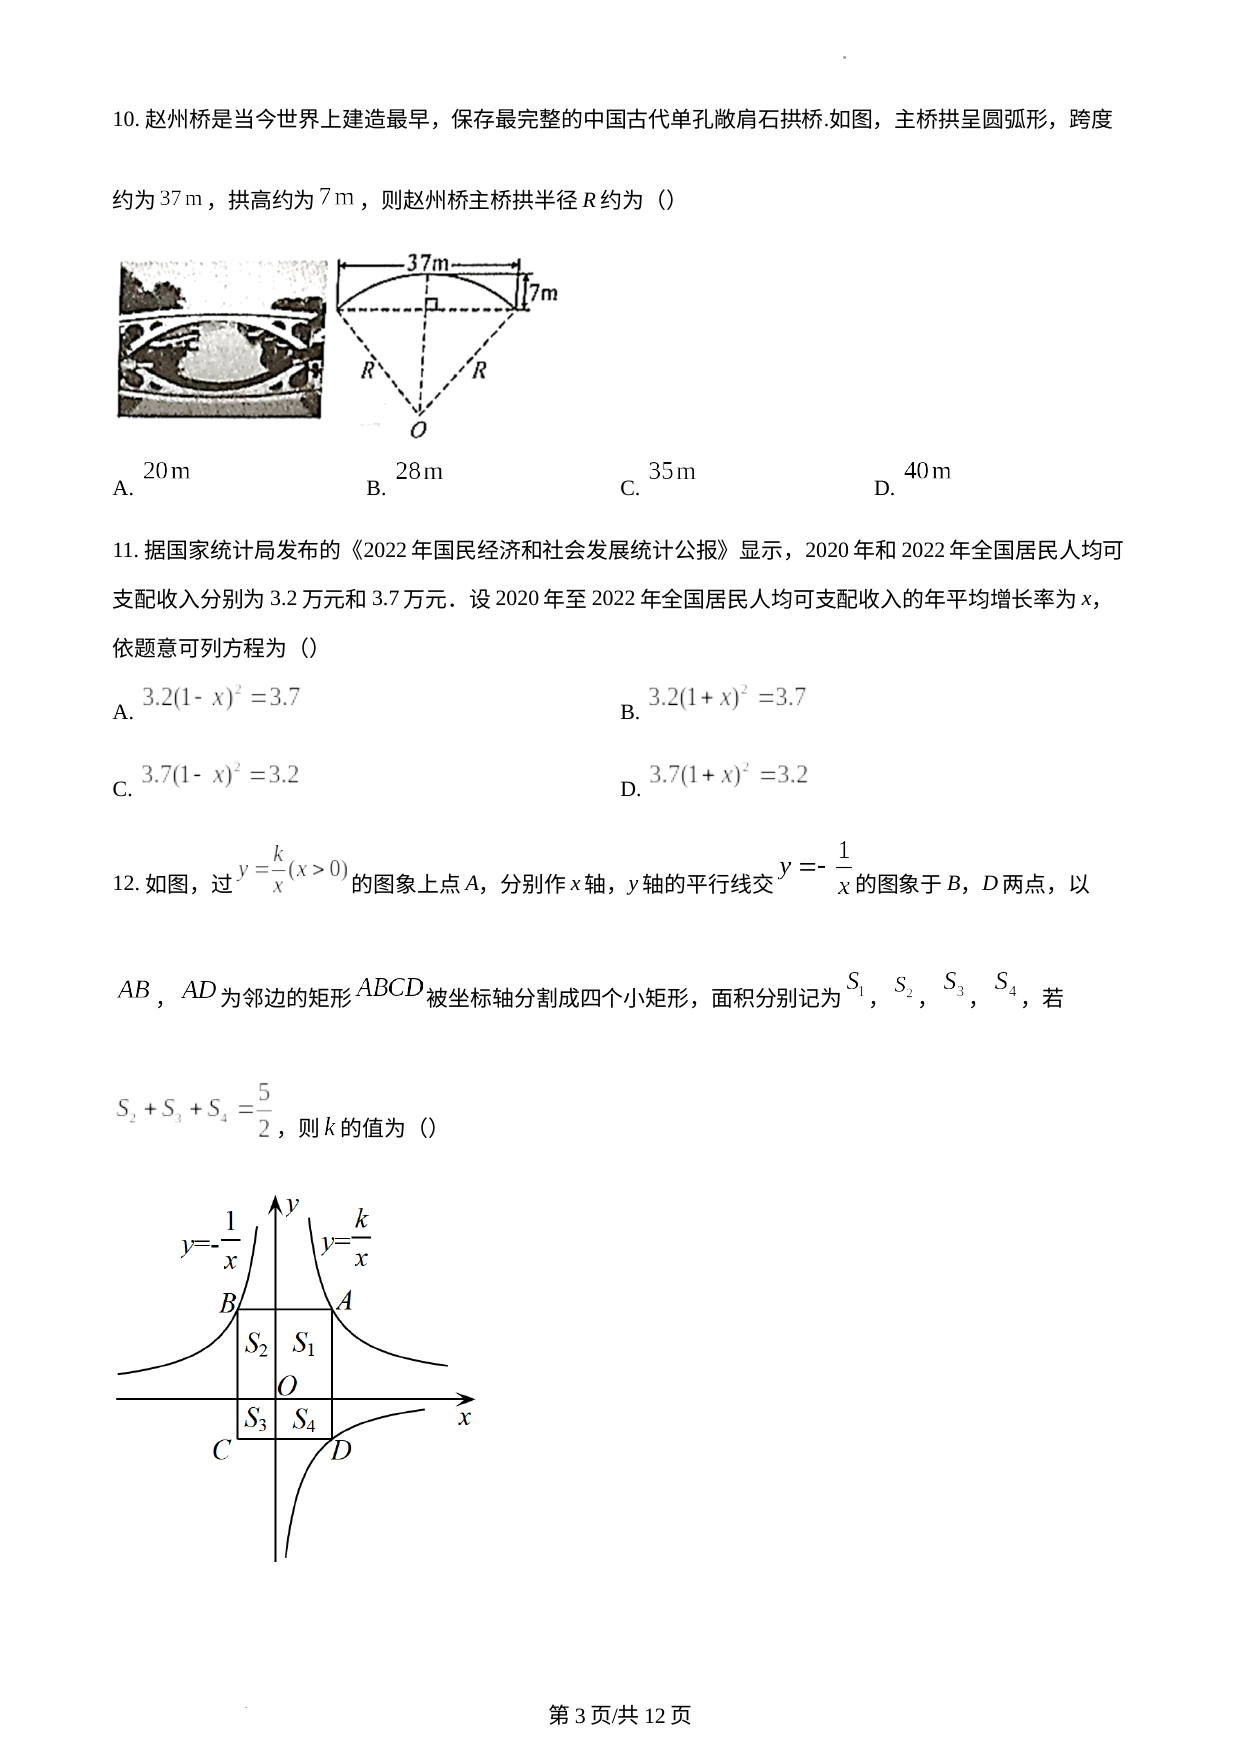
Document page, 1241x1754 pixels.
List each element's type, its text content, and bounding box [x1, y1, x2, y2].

text 12. 如图，过的图象上点A，分别作x轴，y轴的平行线交的图象于B，D两点，以，为邻边的矩形被坐标轴分割成四个小矩形，面积分别记为，，，，若，则的值为（） [112, 834, 1128, 1175]
text A. B. [112, 679, 1128, 744]
text 10. 赵州桥是当今世界上建造最早，保存最完整的中国古代单孔敞肩石拱桥.如图，主桥拱呈圆弧形，跨度约为，拱高约为，则赵州桥主桥拱半径R约为（） [112, 102, 1128, 232]
text A. B. C. D. [112, 455, 1128, 520]
picture [112, 1191, 480, 1562]
text C. D. [112, 756, 1128, 821]
text 11. 据国家统计局发布的《2022年国民经济和社会发展统计公报》显示，2020年和2022年全国居民人均可支配收入分别为3.2万元和3.7万元．设2020年至2022年全国居民人均可支配收入的年平均增长率为x，依题意可列方程为（） [112, 533, 1128, 663]
picture [112, 247, 560, 439]
